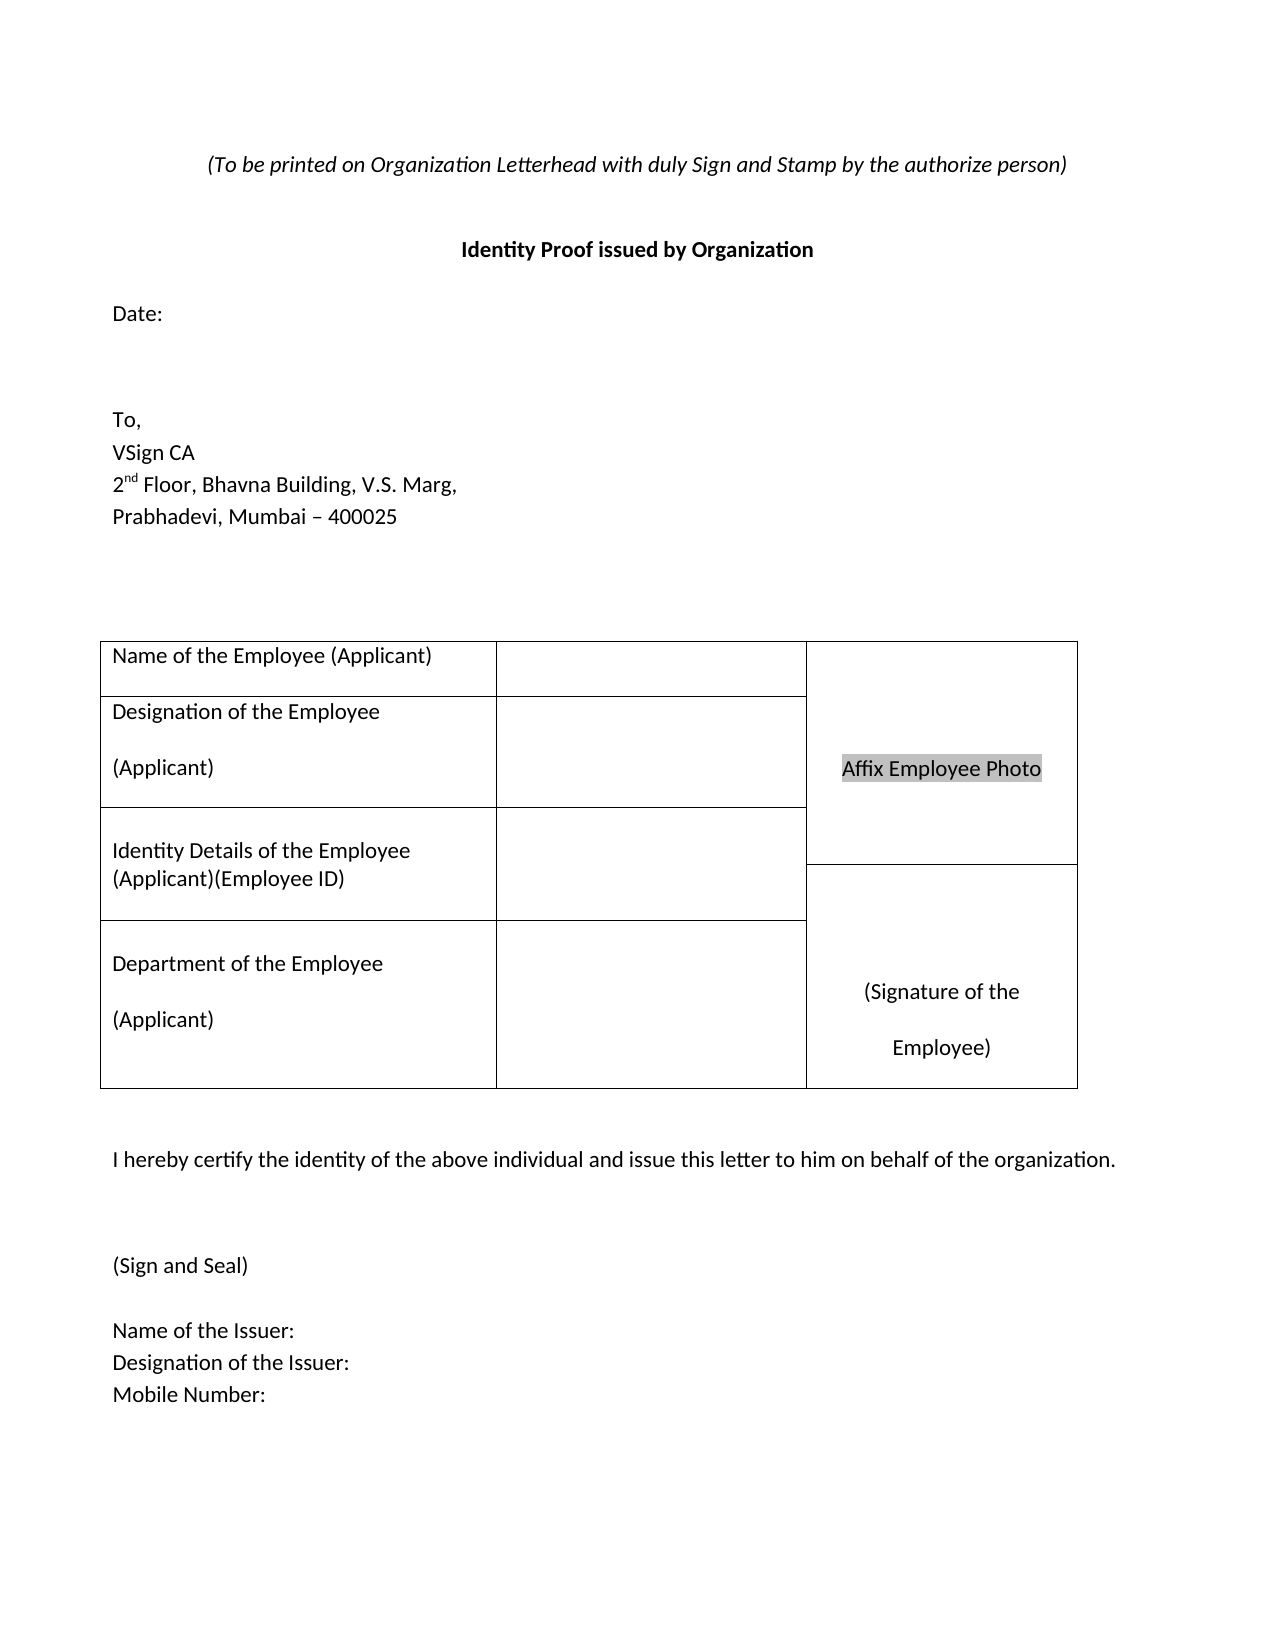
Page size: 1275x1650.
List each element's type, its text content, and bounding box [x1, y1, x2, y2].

table_cell Designation of the Employee (Applicant) [101, 697, 496, 807]
text Designation of the Issuer: [112, 1348, 1162, 1376]
table_cell Identity Details of the Employee (Applicant)(Employee ID) [101, 808, 496, 920]
table_cell [497, 921, 806, 1087]
text (To be printed on Organization Letterhead with duly Sign and Stamp by the authorize person) [112, 150, 1162, 178]
text Name of the Issuer: [112, 1316, 1162, 1344]
table_cell [497, 808, 806, 920]
text (Sign and Seal) [112, 1252, 1162, 1280]
table_cell [497, 697, 806, 807]
table_header Affix Employee Photo [807, 642, 1077, 864]
text To, [112, 406, 1162, 434]
table_cell (Signature of the Employee) [807, 865, 1077, 1087]
text Identity Proof issued by Organization [112, 235, 1162, 263]
text Date: [112, 299, 1162, 328]
table_cell Department of the Employee (Applicant) [101, 921, 496, 1087]
text Mobile Number: [112, 1380, 1162, 1408]
text I hereby certify the identity of the above individual and issue this letter to him on behalf of the organization. [112, 1146, 1162, 1174]
table_header Name of the Employee (Applicant) [101, 642, 496, 696]
text VSign CA [112, 438, 1162, 466]
text Prabhadevi, Mumbai – 400025 [112, 502, 1162, 530]
table_header [497, 642, 806, 696]
text 2nd Floor, Bhavna Building, V.S. Marg, [112, 470, 1162, 498]
